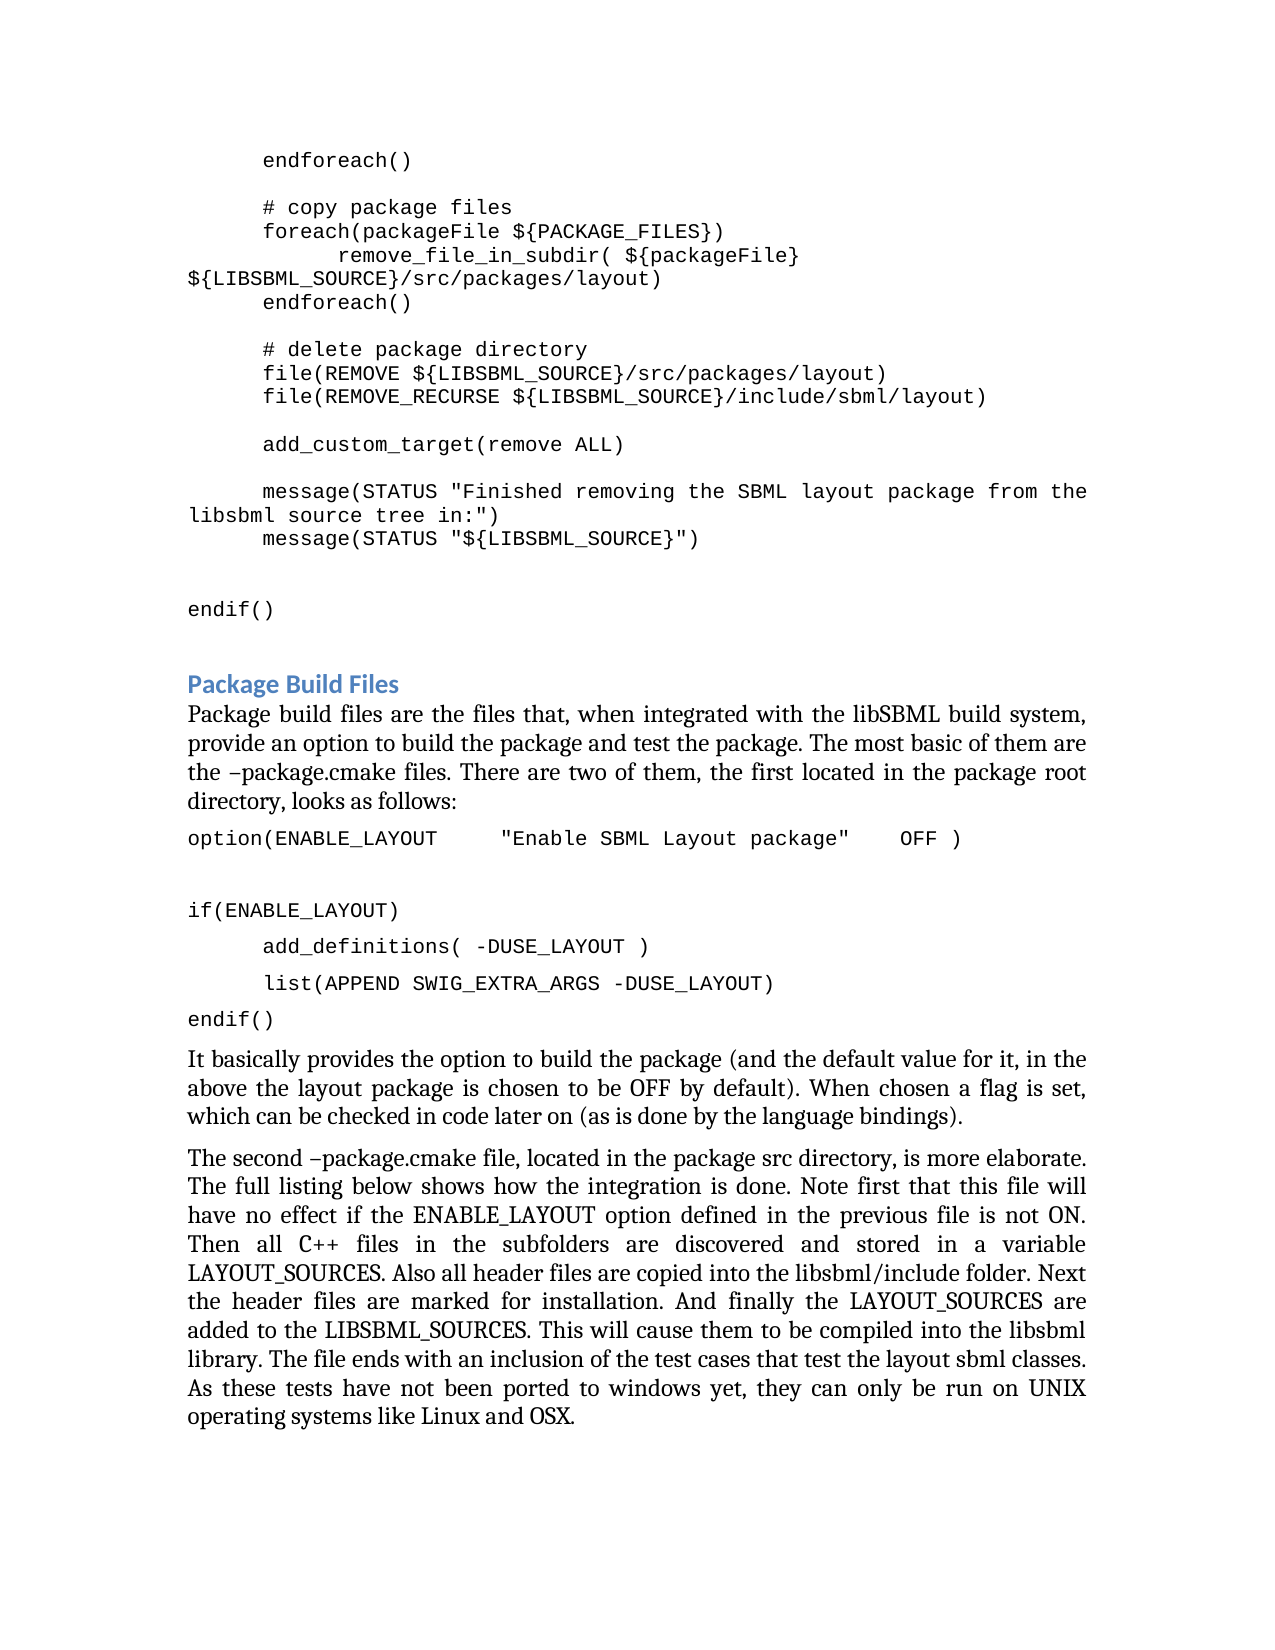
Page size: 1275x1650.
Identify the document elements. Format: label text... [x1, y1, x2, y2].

text list(APPEND SWIG_EXTRA_ARGS -DUSE_LAYOUT) [187, 972, 1087, 996]
text The second –package.cmake file, located in the package src directory, is more elaborate. The full listing below shows how the integration is done. Note first that this file will have no effect if the ENABLE_LAYOUT option defined in the previous file is not ON. Then all C++ files in the subfolders are discovered and stored in a variable LAYOUT_SOURCES. Also all header files are copied into the libsbml/include folder. Next the header files are marked for installation. And finally the LAYOUT_SOURCES are added to the LIBSBML_SOURCES. This will cause them to be compiled into the libsbml library. The file ends with an inclusion of the test cases that test the layout sbml classes. As these tests have not been ported to windows yet, they can only be run on UNIX operating systems like Linux and OSX. [187, 1143, 1087, 1431]
text add_definitions( -DUSE_LAYOUT ) [187, 936, 1087, 960]
list foreach(packageFile ${PACKAGE_FILES}) [187, 221, 1087, 244]
list file(REMOVE ${LIBSBML_SOURCE}/src/packages/layout) [187, 363, 1087, 386]
list endforeach() [187, 150, 1087, 174]
list endforeach() [187, 292, 1087, 316]
text option(ENABLE_LAYOUT "Enable SBML Layout package" OFF ) [187, 828, 1087, 852]
subtitle Package Build Files [187, 667, 1087, 700]
list message(STATUS "${LIBSBML_SOURCE}") [187, 528, 1087, 552]
list endif() [187, 599, 1087, 623]
list # copy package files [187, 197, 1087, 221]
text if(ENABLE_LAYOUT) [187, 900, 1087, 924]
list remove_file_in_subdir( ${packageFile} ${LIBSBML_SOURCE}/src/packages/layout) [187, 244, 1087, 292]
list message(STATUS "Finished removing the SBML layout package from the libsbml source tree in:") [187, 481, 1087, 528]
text It basically provides the option to build the package (and the default value for it, in the above the layout package is chosen to be OFF by default). When chosen a flag is set, which can be checked in code later on (as is done by the language bindings). [187, 1045, 1087, 1131]
text Package build files are the files that, when integrated with the libSBML build system, provide an option to build the package and test the package. The most basic of them are the –package.cmake files. There are two of them, the first located in the package root directory, looks as follows: [187, 700, 1087, 815]
list file(REMOVE_RECURSE ${LIBSBML_SOURCE}/include/sbml/layout) [187, 386, 1087, 410]
list add_custom_target(remove ALL) [187, 434, 1087, 457]
list # delete package directory [187, 339, 1087, 363]
text endif() [187, 1009, 1087, 1032]
